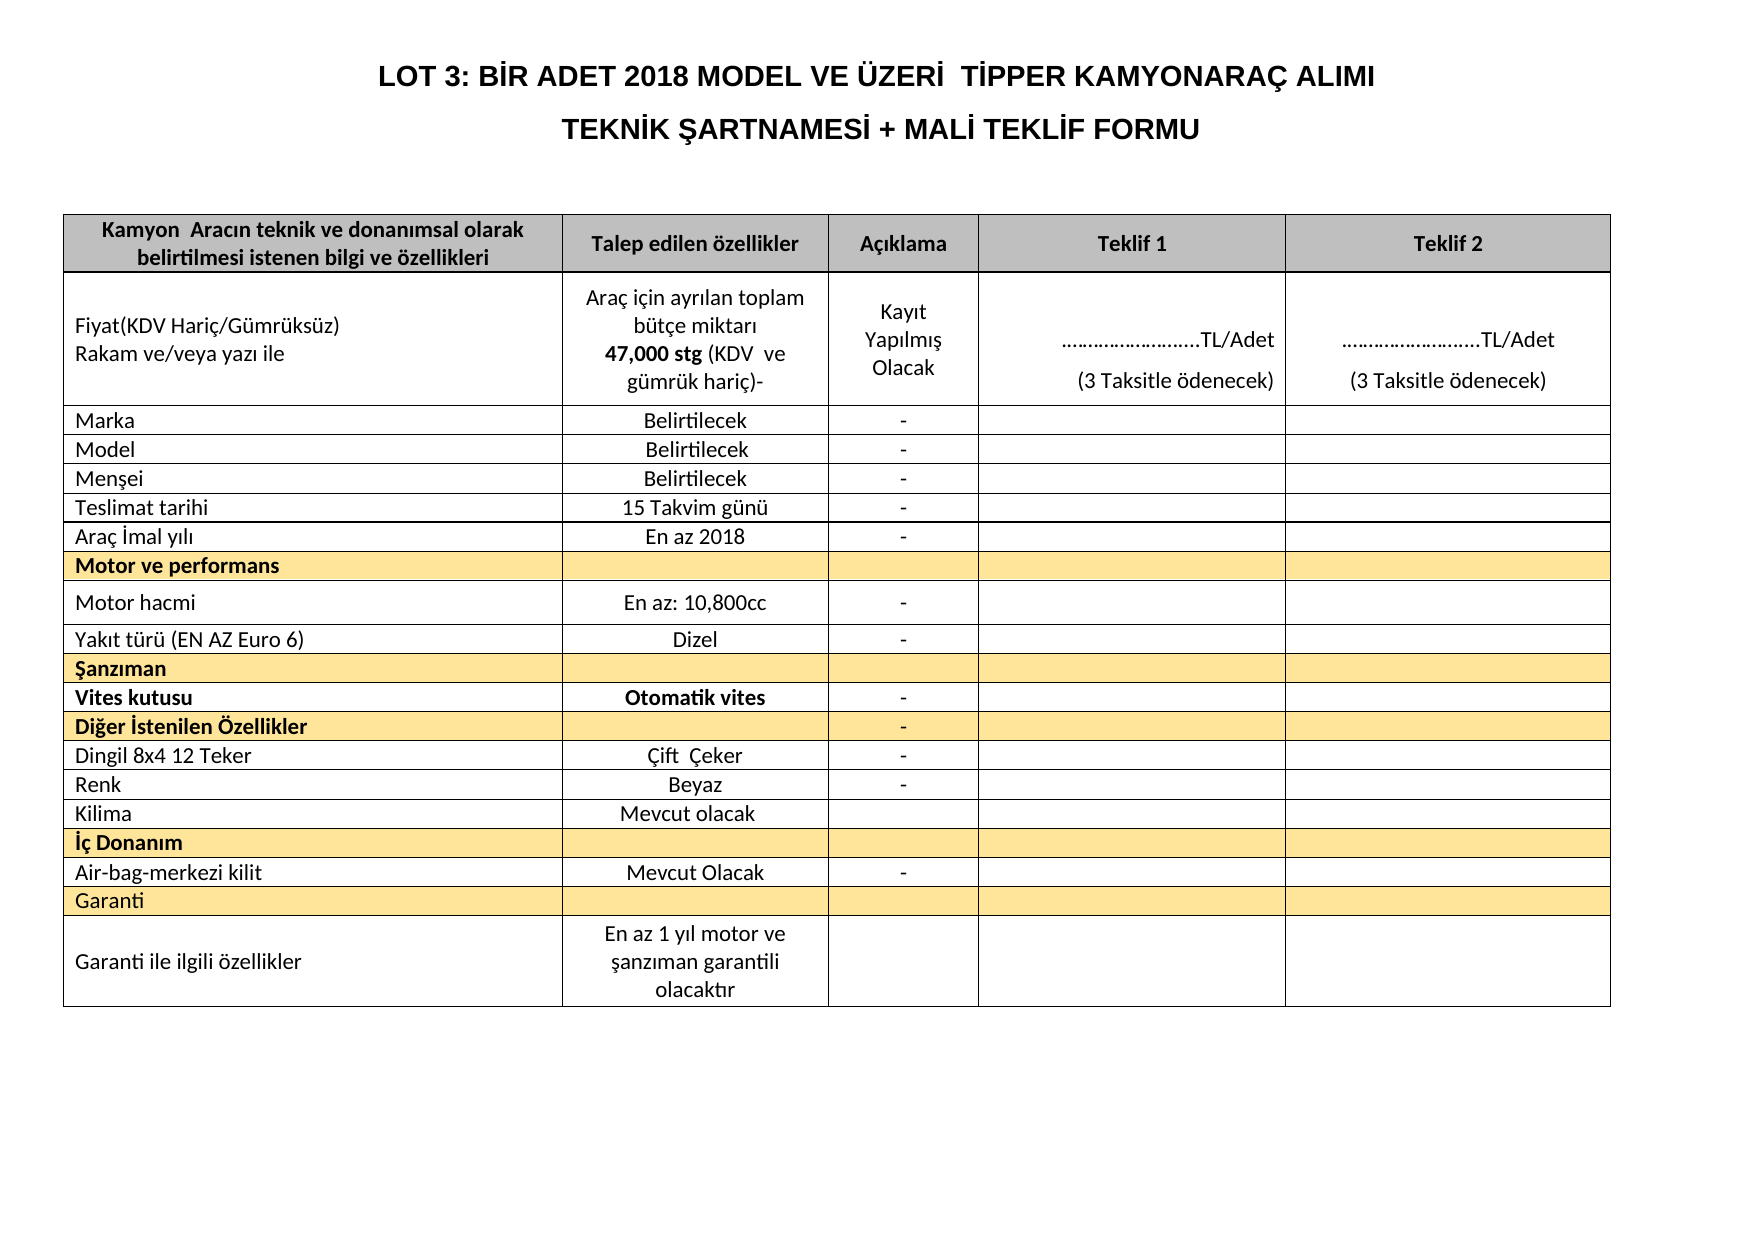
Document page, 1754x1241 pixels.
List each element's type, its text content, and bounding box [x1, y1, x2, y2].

table_cell .…………………....TL/Adet (3 Taksitle ödenecek) [1286, 273, 1610, 405]
table_cell Şanzıman [64, 654, 562, 682]
table_cell [979, 829, 1285, 857]
table_cell [979, 435, 1285, 463]
table_cell [563, 712, 828, 740]
table_cell - [829, 523, 978, 551]
table_cell [979, 712, 1285, 740]
table_cell [829, 800, 978, 827]
table_cell [1286, 625, 1610, 653]
table_cell [1286, 741, 1610, 769]
table_cell [563, 654, 828, 682]
table_cell Diğer İstenilen Özellikler [64, 712, 562, 740]
table_cell Model [64, 435, 562, 463]
table_cell [979, 581, 1285, 624]
table_cell - [829, 494, 978, 521]
table_cell [563, 552, 828, 579]
table_cell [1286, 464, 1610, 492]
table_cell - [829, 770, 978, 798]
table_cell - [829, 406, 978, 434]
table_cell [1286, 858, 1610, 886]
table_cell Motor ve performans [64, 552, 562, 579]
table_cell Teslimat tarihi [64, 494, 562, 521]
table_cell Menşei [64, 464, 562, 492]
table_cell Dingil 8x4 12 Teker [64, 741, 562, 769]
table_cell Marka [64, 406, 562, 434]
table_cell En az 2018 [563, 523, 828, 551]
table_cell - [829, 464, 978, 492]
table_cell [979, 916, 1285, 1006]
table_cell [979, 887, 1285, 915]
table_cell Garanti [64, 887, 562, 915]
table_cell Çift Çeker [563, 741, 828, 769]
table_cell Belirtilecek [563, 435, 828, 463]
table_cell [829, 916, 978, 1006]
table_cell [979, 406, 1285, 434]
table_cell En az: 10,800cc [563, 581, 828, 624]
table_cell - [829, 858, 978, 886]
table_cell [979, 464, 1285, 492]
table_cell [979, 770, 1285, 798]
table_cell [1286, 770, 1610, 798]
table_header Talep edilen özellikler [563, 215, 828, 271]
table_cell [979, 523, 1285, 551]
table_cell [829, 887, 978, 915]
table_cell [1286, 552, 1610, 579]
table_cell [979, 552, 1285, 579]
table_cell [1286, 887, 1610, 915]
table_cell [979, 741, 1285, 769]
table_cell Dizel [563, 625, 828, 653]
table_cell - [829, 683, 978, 711]
table_cell Fiyat(KDV Hariç/Gümrüksüz) Rakam ve/veya yazı ile [64, 273, 562, 405]
table_cell Kayıt Yapılmış Olacak [829, 273, 978, 405]
table_cell [979, 494, 1285, 521]
table_cell Kilima [64, 800, 562, 827]
table_cell [1286, 581, 1610, 624]
table_cell [1286, 829, 1610, 857]
table_cell Yakıt türü (EN AZ Euro 6) [64, 625, 562, 653]
table_cell [979, 625, 1285, 653]
table_cell 15 Takvim günü [563, 494, 828, 521]
table_cell [1286, 683, 1610, 711]
table_cell [829, 552, 978, 579]
table_cell Beyaz [563, 770, 828, 798]
table_cell [979, 800, 1285, 827]
table_cell Araç İmal yılı [64, 523, 562, 551]
table_cell [979, 858, 1285, 886]
table_cell Araç için ayrılan toplam bütçe miktarı 47,000 stg (KDV ve gümrük hariç)- [563, 273, 828, 405]
table_cell - [829, 581, 978, 624]
table_cell Vites kutusu [64, 683, 562, 711]
table_cell Otomatik vites [563, 683, 828, 711]
table_cell Air-bag-merkezi kilit [64, 858, 562, 886]
table_cell .…………………....TL/Adet (3 Taksitle ödenecek) [979, 273, 1285, 405]
table_cell En az 1 yıl motor ve şanzıman garantili olacaktır [563, 916, 828, 1006]
table_cell [1286, 435, 1610, 463]
table_cell [829, 829, 978, 857]
table_cell - [829, 435, 978, 463]
table_header Teklif 2 [1286, 215, 1610, 271]
table_cell Renk [64, 770, 562, 798]
table_cell [829, 654, 978, 682]
table_header Kamyon Aracın teknik ve donanımsal olarak belirtilmesi istenen bilgi ve özellikleri [64, 215, 562, 271]
table_cell [1286, 406, 1610, 434]
table_cell [563, 887, 828, 915]
text LOT 3: BİR ADET 2018 MODEL VE ÜZERİ TİPPER KAMYONARAÇ ALIMI [75, 59, 1679, 93]
table_cell - [829, 625, 978, 653]
table_cell [1286, 654, 1610, 682]
table_cell Belirtilecek [563, 464, 828, 492]
table_cell [1286, 800, 1610, 827]
table_cell [563, 829, 828, 857]
table_cell [979, 683, 1285, 711]
table_cell İç Donanım [64, 829, 562, 857]
table_cell [1286, 712, 1610, 740]
table_cell Mevcut olacak [563, 800, 828, 827]
table_cell [979, 654, 1285, 682]
table_cell [1286, 523, 1610, 551]
table_cell - [829, 712, 978, 740]
table_cell Belirtilecek [563, 406, 828, 434]
table_cell Motor hacmi [64, 581, 562, 624]
text TEKNİK ŞARTNAMESİ + MALİ TEKLİF FORMU [75, 112, 1679, 146]
table_cell Garanti ile ilgili özellikler [64, 916, 562, 1006]
table_cell Mevcut Olacak [563, 858, 828, 886]
table_cell [1286, 916, 1610, 1006]
table_cell [1286, 494, 1610, 521]
table_header Teklif 1 [979, 215, 1285, 271]
table_header Açıklama [829, 215, 978, 271]
table_cell - [829, 741, 978, 769]
